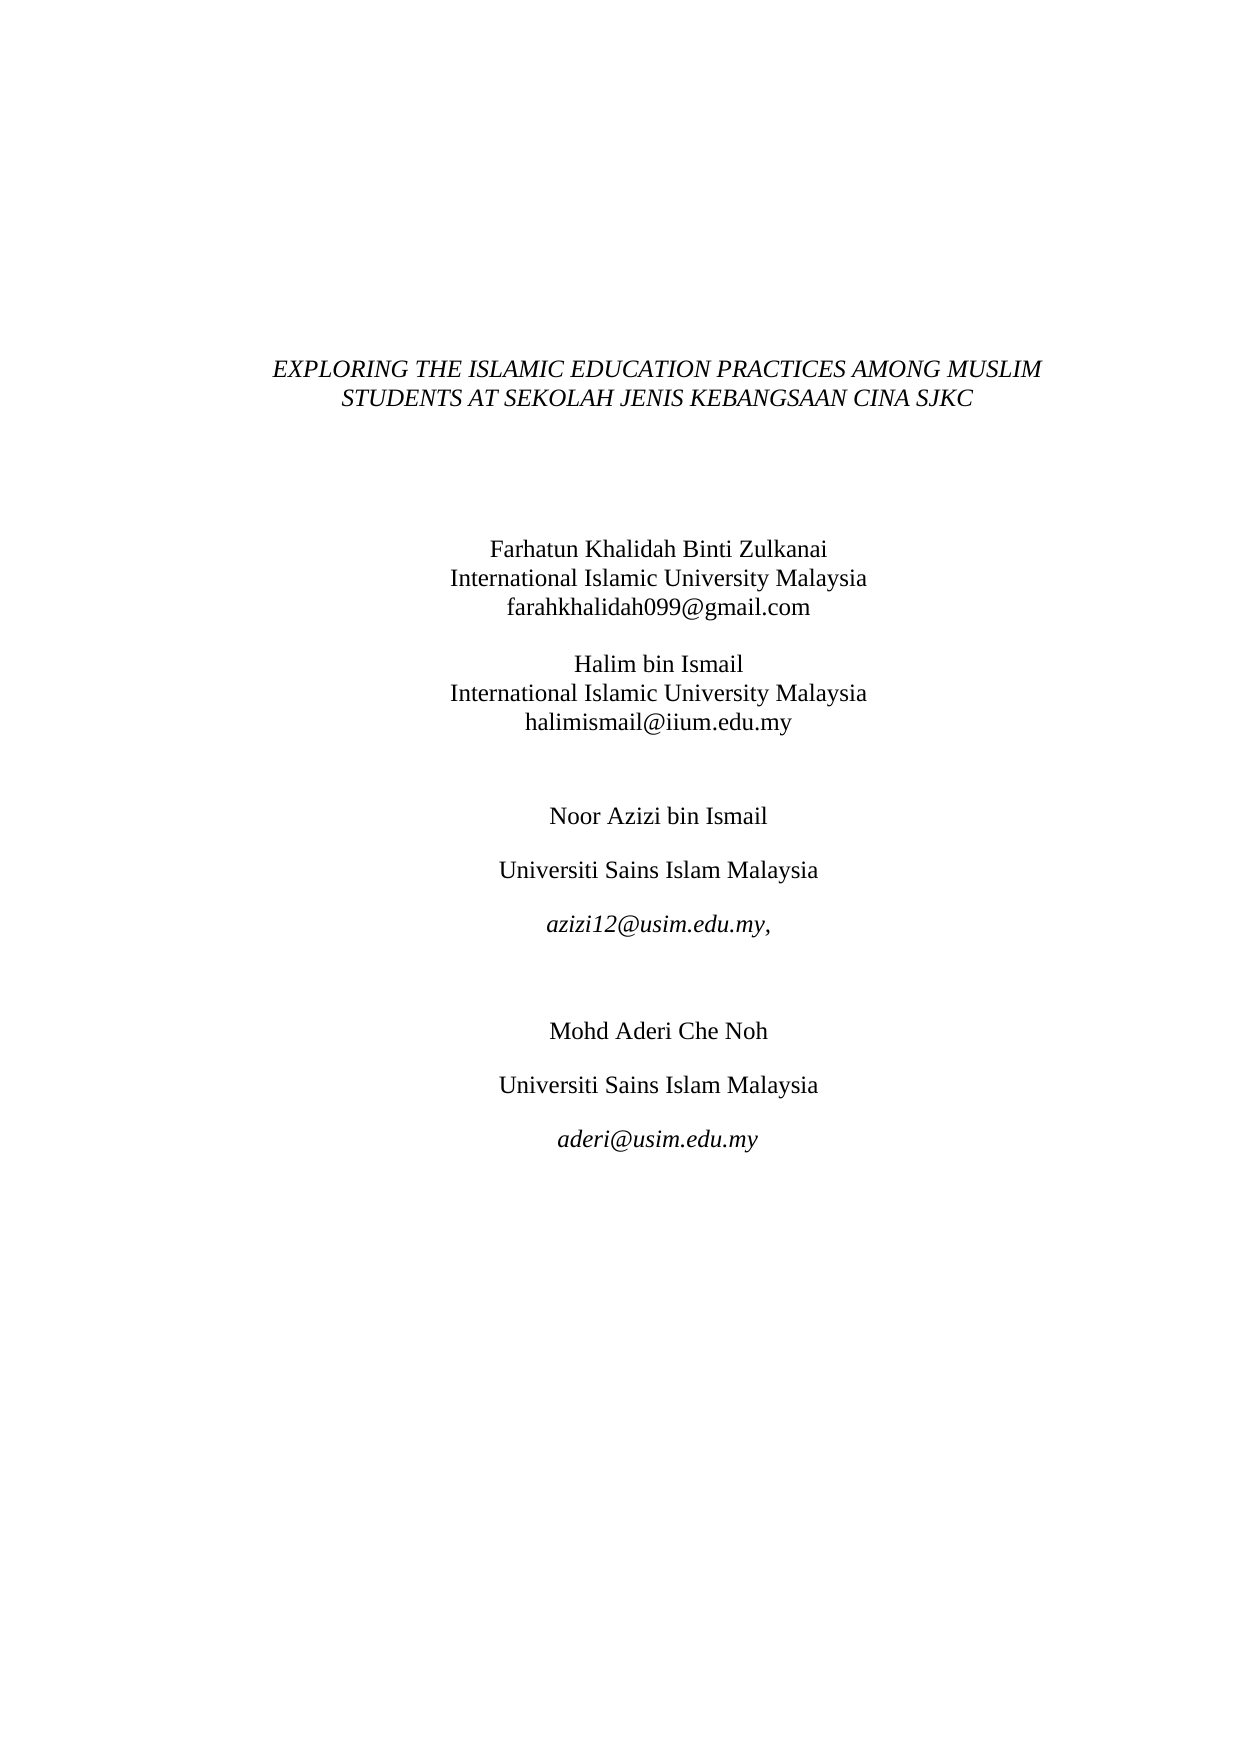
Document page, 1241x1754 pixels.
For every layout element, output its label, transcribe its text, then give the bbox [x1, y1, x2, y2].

text Farhatun Khalidah Binti Zulkanai [224, 534, 1092, 563]
title International Islamic University Malaysia [224, 563, 1092, 592]
text Universiti Sains Islam Malaysia [224, 855, 1092, 884]
text Mohd Aderi Che Noh [224, 1016, 1092, 1045]
text Universiti Sains Islam Malaysia [224, 1070, 1092, 1099]
text azizi12@usim.edu.my, [224, 909, 1092, 938]
text halimismail@iium.edu.my [224, 707, 1092, 736]
text aderi@usim.edu.my [224, 1124, 1092, 1153]
text EXPLORING THE ISLAMIC EDUCATION PRACTICES AMONG MUSLIM STUDENTS AT SEKOLAH JENIS KEBANGSAAN CINA SJKC [224, 354, 1092, 412]
title International Islamic University Malaysia [224, 678, 1092, 707]
text Halim bin Ismail [224, 649, 1092, 678]
text farahkhalidah099@gmail.com [224, 592, 1092, 621]
text Noor Azizi bin Ismail [224, 801, 1092, 830]
